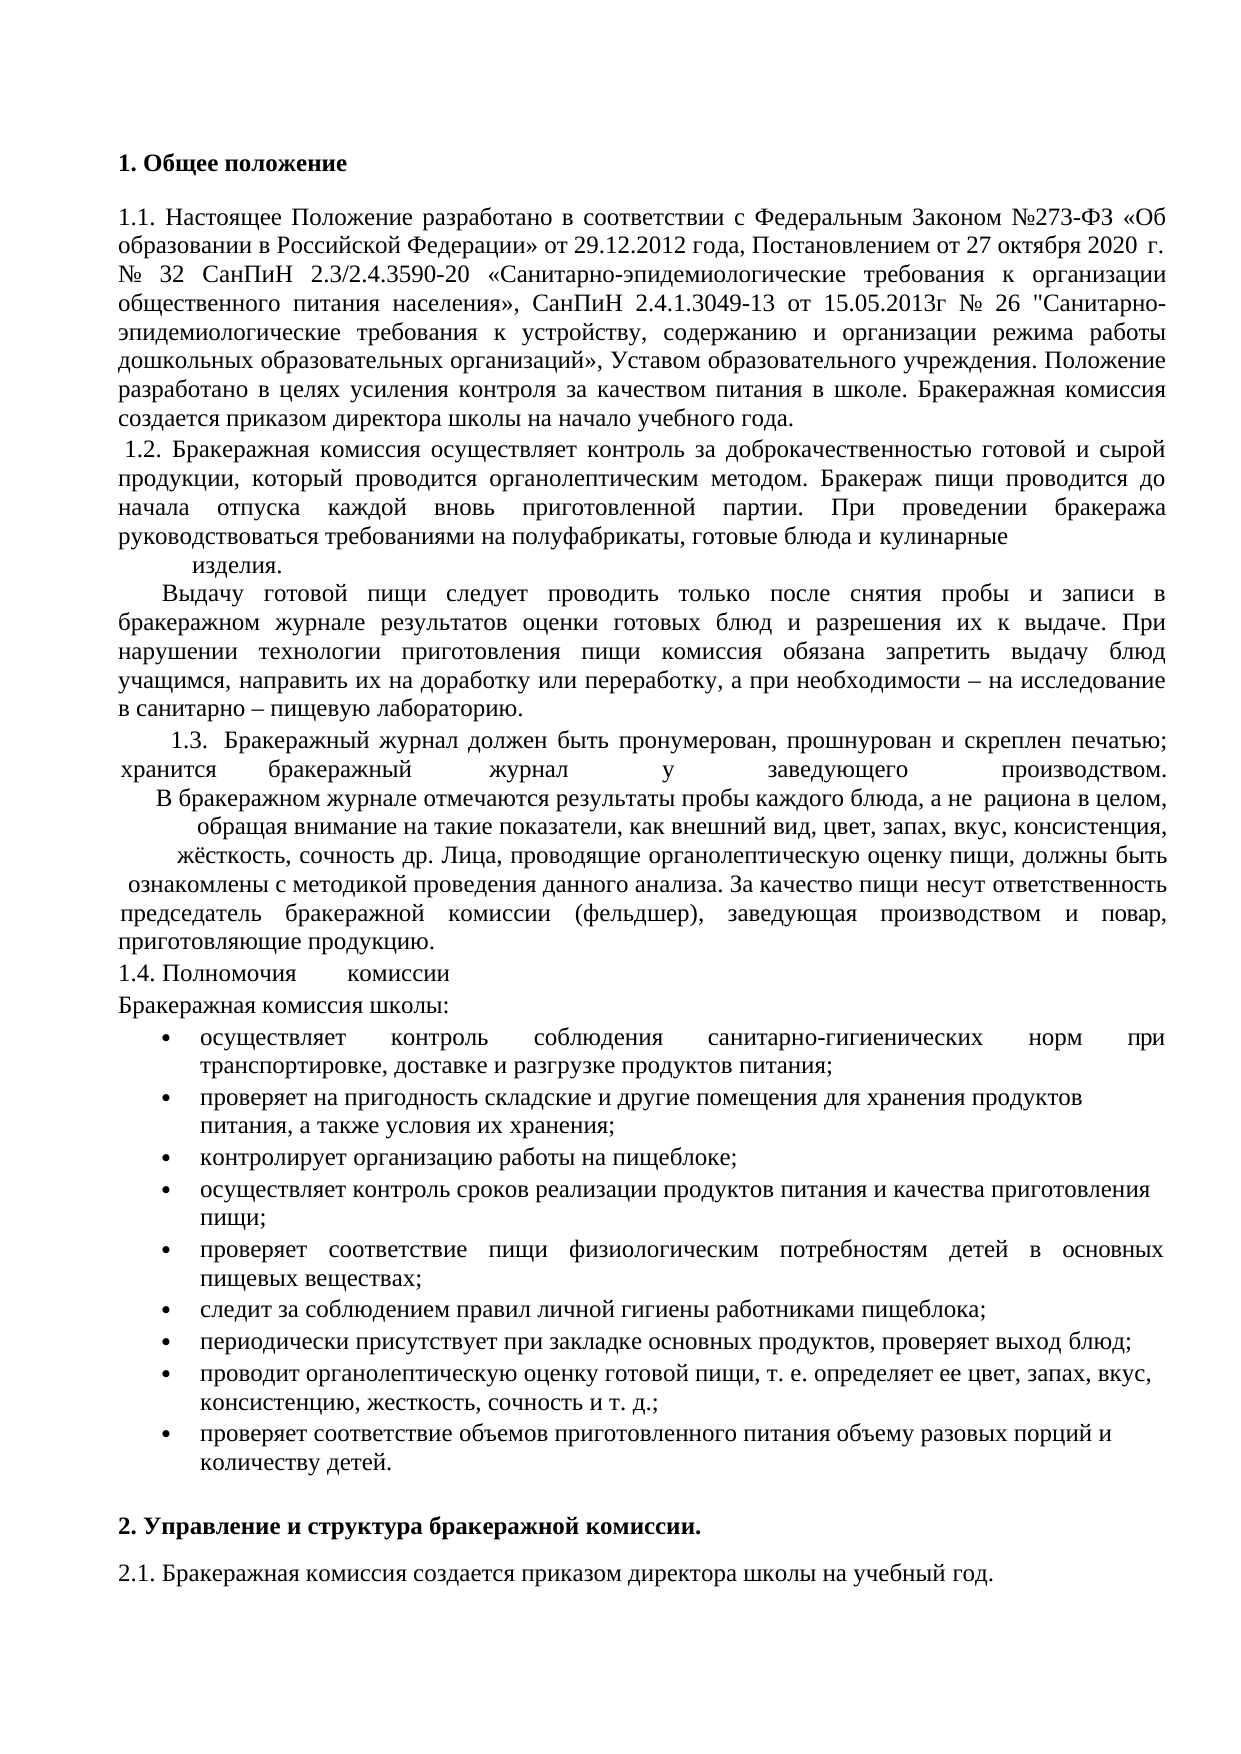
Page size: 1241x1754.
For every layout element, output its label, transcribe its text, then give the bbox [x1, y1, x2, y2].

list Полномочия комиссии Бракеражная комиссия школы: [118, 958, 450, 1019]
list осуществляет контроль соблюдения санитарно-гигиенических норм при транспортировке, доставке и разгрузке продуктов питания; [162, 1022, 1167, 1079]
list проверяет на пригодность складские и другие помещения для хранения продуктов питания, а также условия их хранения; [162, 1082, 1166, 1139]
text приготовляющие продукцию. [118, 926, 1178, 955]
list Бракеражный журнал должен быть пронумерован, прошнурован и скреплен печатью; хранится бракеражный журнал у заведующего производством. В бракеражном журнале отмечаются результаты пробы каждого блюда, а не рациона в целом, обращая внимание на такие показатели, как внешний вид, цвет, запах, вкус, консистенция, жёсткость, сочность др. Лица, проводящие органолептическую оценку пищи, должны быть ознакомлены с методикой проведения данного анализа. За качество пищи несут ответственность председатель бракеражной комиссии (фельдшер), заведующая производством и повар, [118, 725, 1167, 926]
list периодически присутствует при закладке основных продуктов, проверяет выход блюд; [162, 1326, 1178, 1355]
list Бракеражная комиссия осуществляет контроль за доброкачественностью готовой и сырой продукции, который проводится органолептическим методом. Бракераж пищи проводится до начала отпуска каждой вновь приготовленной партии. При проведении бракеража руководствоваться требованиями на полуфабрикаты, готовые блюда и кулинарные [118, 434, 1167, 549]
list Настоящее Положение разработано в соответствии с Федеральным Законом №273-ФЗ «Об образовании в Российской Федерации» от 29.12.2012 года, Постановлением от 27 октября 2020 г. [118, 202, 1167, 259]
list осуществляет контроль сроков реализации продуктов питания и качества приготовления пищи; [162, 1174, 1166, 1231]
list Бракеражная комиссия создается приказом директора школы на учебный год. [118, 1558, 1178, 1587]
text № 32 СанПиН 2.3/2.4.3590-20 «Санитарно-эпидемиологические требования к организации общественного питания населения», СанПиН 2.4.1.3049-13 от 15.05.2013г № 26 "Санитарно- эпидемиологические требования к устройству, содержанию и организации режима работы дошкольных образовательных организаций», Уставом образовательного учреждения. Положение разработано в целях усиления контроля за качеством питания в школе. Бракеражная комиссия создается приказом директора школы на начало учебного года. [118, 259, 1167, 432]
text изделия. [192, 550, 1178, 578]
list следит за соблюдением правил личной гигиены работниками пищеблока; [162, 1294, 1178, 1323]
list проверяет соответствие пищи физиологическим потребностям детей в основных пищевых веществах; [162, 1234, 1166, 1292]
list проводит органолептическую оценку готовой пищи, т. е. определяет ее цвет, запах, вкус, консистенцию, жесткость, сочность и т. д.; [162, 1358, 1166, 1415]
text Выдачу готовой пищи следует проводить только после снятия пробы и записи в бракеражном журнале результатов оценки готовых блюд и разрешения их к выдаче. При нарушении технологии приготовления пищи комиссия обязана запретить выдачу блюд учащимся, направить их на доработку или переработку, а при необходимости – на исследование в санитарно – пищевую лабораторию. [118, 578, 1167, 722]
list проверяет соответствие объемов приготовленного питания объему разовых порций и количеству детей. [162, 1418, 1166, 1476]
subtitle Управление и структура бракеражной комиссии. [118, 1511, 1178, 1540]
subtitle Общее положение [118, 148, 1178, 176]
list контролирует организацию работы на пищеблоке; [162, 1142, 1178, 1171]
